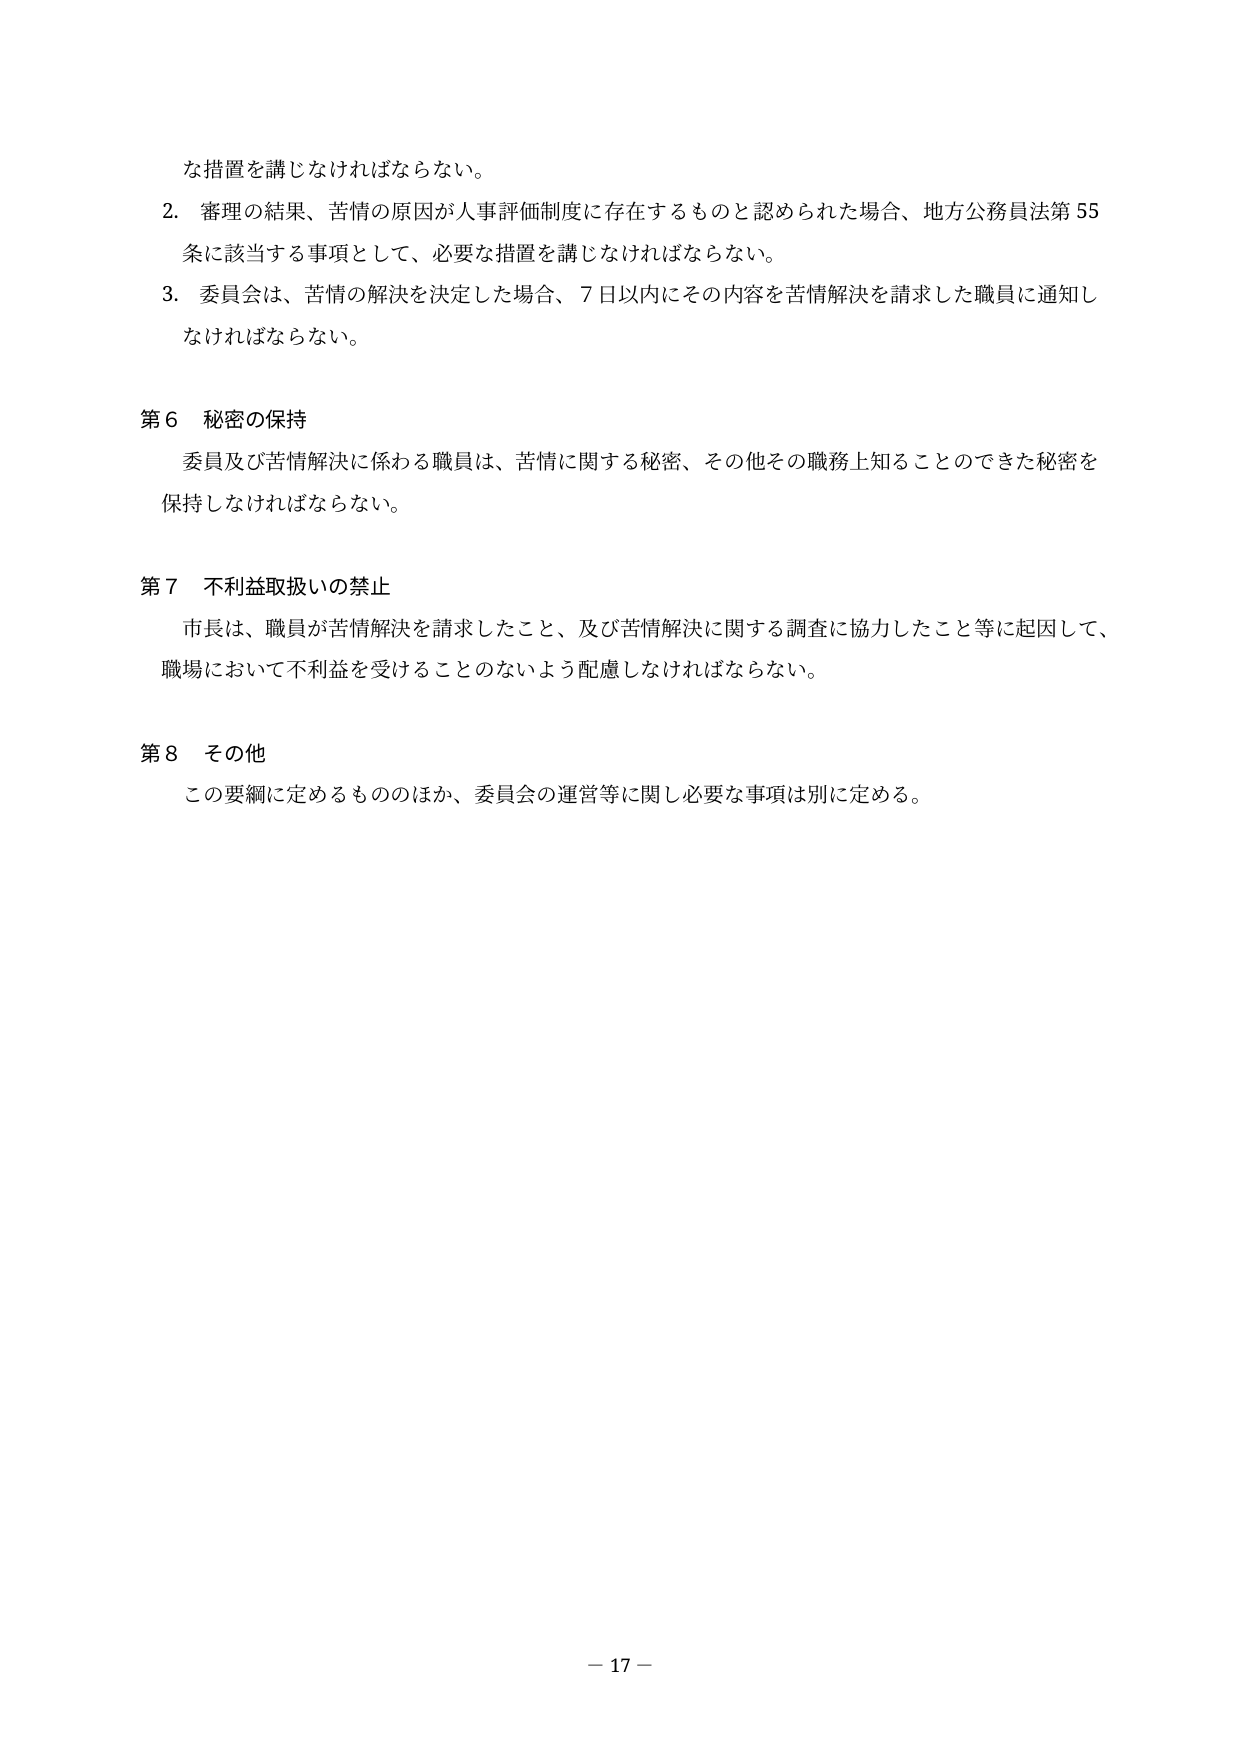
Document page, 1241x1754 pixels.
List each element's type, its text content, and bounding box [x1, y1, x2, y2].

text 2. 審理の結果、苦情の原因が人事評価制度に存在するものと認められた場合、地方公務員法第55条に該当する事項として、必要な措置を講じなければならない。 [141, 189, 1099, 273]
text 市長は、職員が苦情解決を請求したこと、及び苦情解決に関する調査に協力したこと等に起因して、職場において不利益を受けることのないよう配慮しなければならない。 [141, 606, 1099, 689]
text 第７ 不利益取扱いの禁止 [141, 564, 1099, 606]
text 第６ 秘密の保持 [141, 398, 1099, 439]
text 委員及び苦情解決に係わる職員は、苦情に関する秘密、その他その職務上知ることのできた秘密を保持しなければならない。 [141, 439, 1099, 523]
text 第８ その他 [141, 731, 1099, 773]
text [141, 148, 1099, 189]
text この要綱に定めるもののほか、委員会の運営等に関し必要な事項は別に定める。 [141, 773, 1099, 814]
text 3. 委員会は、苦情の解決を決定した場合、７日以内にその内容を苦情解決を請求した職員に通知しなければならない。 [141, 273, 1099, 356]
